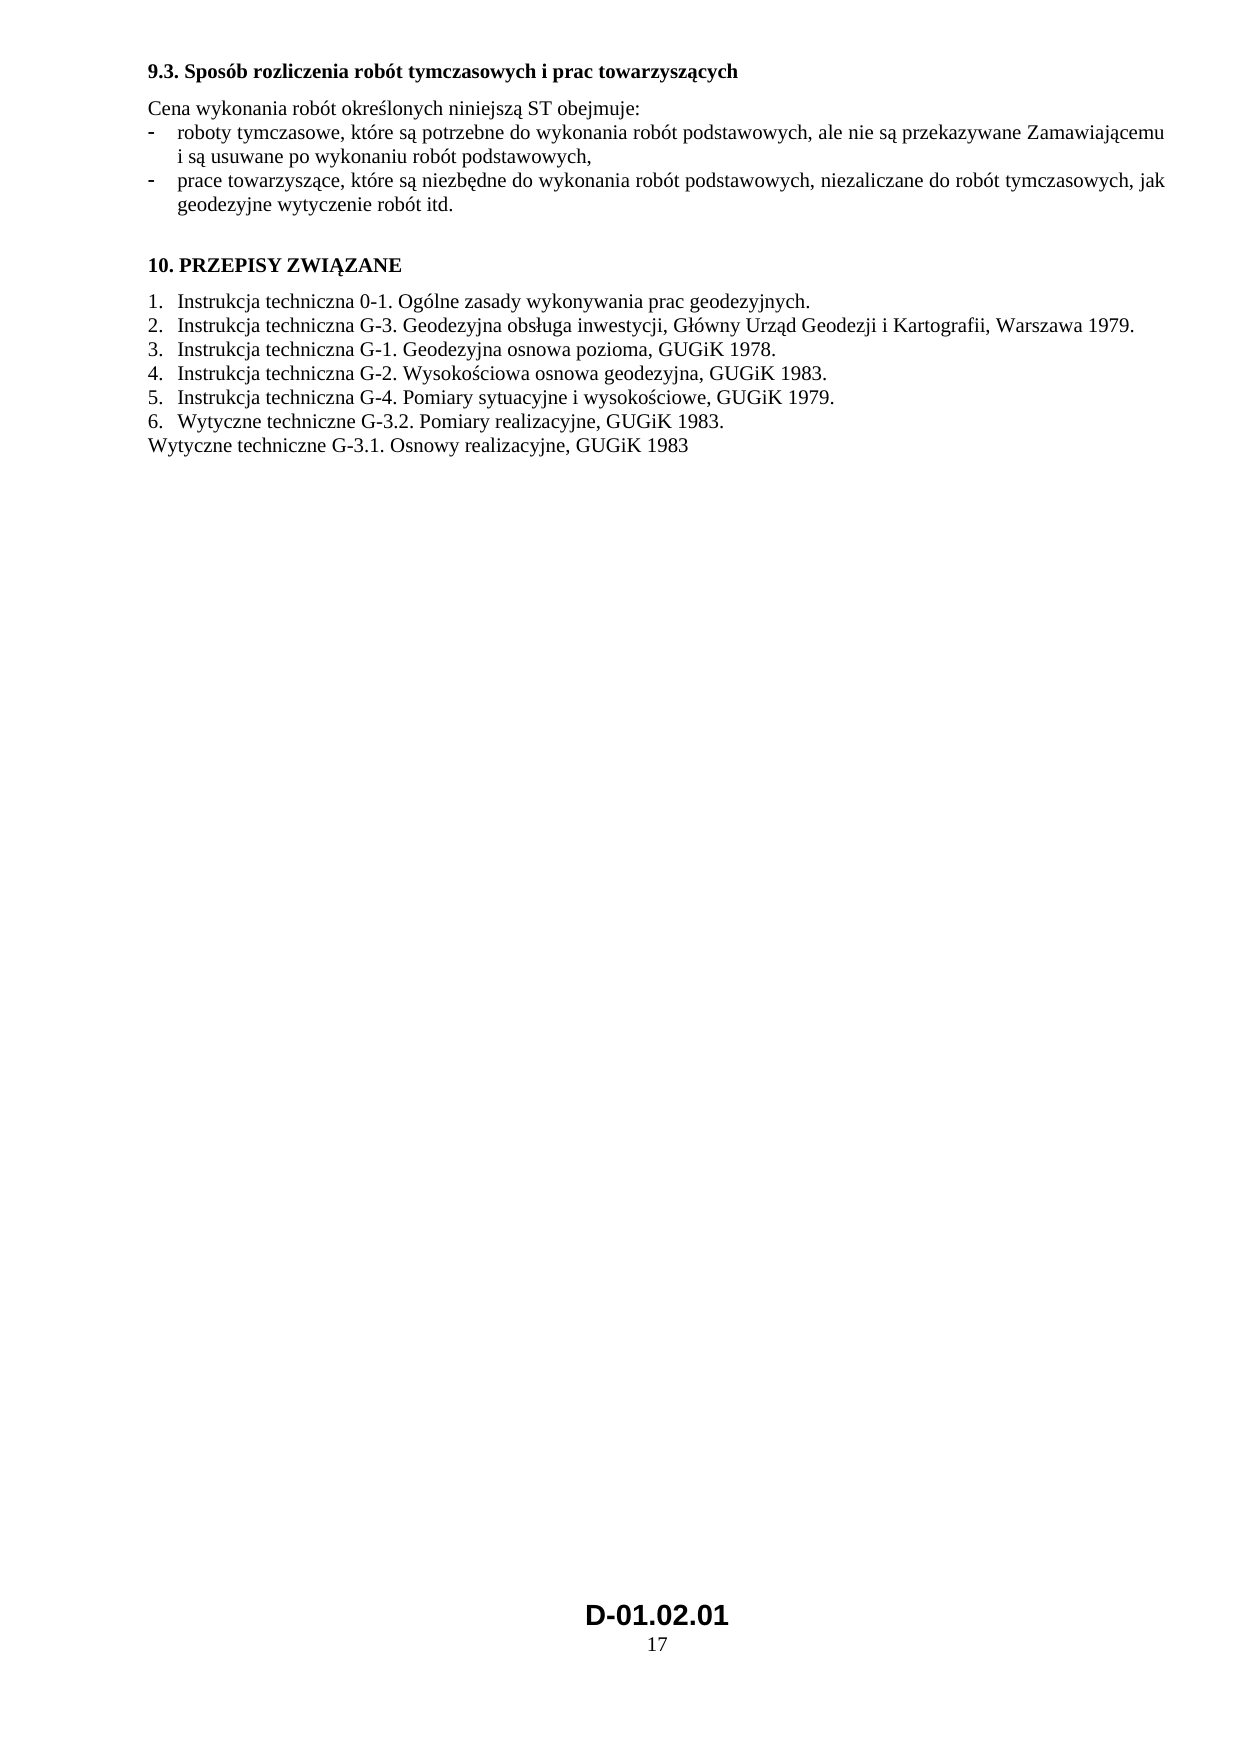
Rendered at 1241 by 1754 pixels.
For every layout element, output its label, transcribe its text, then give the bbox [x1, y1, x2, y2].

list Instrukcja techniczna G-2. Wysokościowa osnowa geodezyjna, GUGiK 1983. [148, 361, 1167, 385]
list Instrukcja techniczna G-3. Geodezyjna obsługa inwestycji, Główny Urząd Geodezji i Kartografii, Warszawa 1979. [148, 313, 1167, 337]
list roboty tymczasowe, które są potrzebne do wykonania robót podstawowych, ale nie są przekazywane Zamawiającemu i są usuwane po wykonaniu robót podstawowych, [148, 120, 1167, 168]
list Instrukcja techniczna G-4. Pomiary sytuacyjne i wysokościowe, GUGiK 1979. [148, 385, 1167, 409]
list prace towarzyszące, które są niezbędne do wykonania robót podstawowych, niezaliczane do robót tymczasowych, jak geodezyjne wytyczenie robót itd. [148, 168, 1167, 216]
text Cena wykonania robót określonych niniejszą ST obejmuje: [148, 96, 1167, 120]
text D-01.02.01 [148, 1598, 1167, 1631]
list Instrukcja techniczna G-1. Geodezyjna osnowa pozioma, GUGiK 1978. [148, 337, 1167, 361]
list Wytyczne techniczne G-3.2. Pomiary realizacyjne, GUGiK 1983. [148, 409, 1167, 433]
list Instrukcja techniczna 0-1. Ogólne zasady wykonywania prac geodezyjnych. [148, 289, 1167, 313]
text Wytyczne techniczne G-3.1. Osnowy realizacyjne, GUGiK 1983 [148, 433, 1167, 457]
subtitle 9.3. Sposób rozliczenia robót tymczasowych i prac towarzyszących [148, 59, 1167, 83]
subtitle 10. PRZEPISY ZWIĄZANE [148, 252, 1167, 277]
